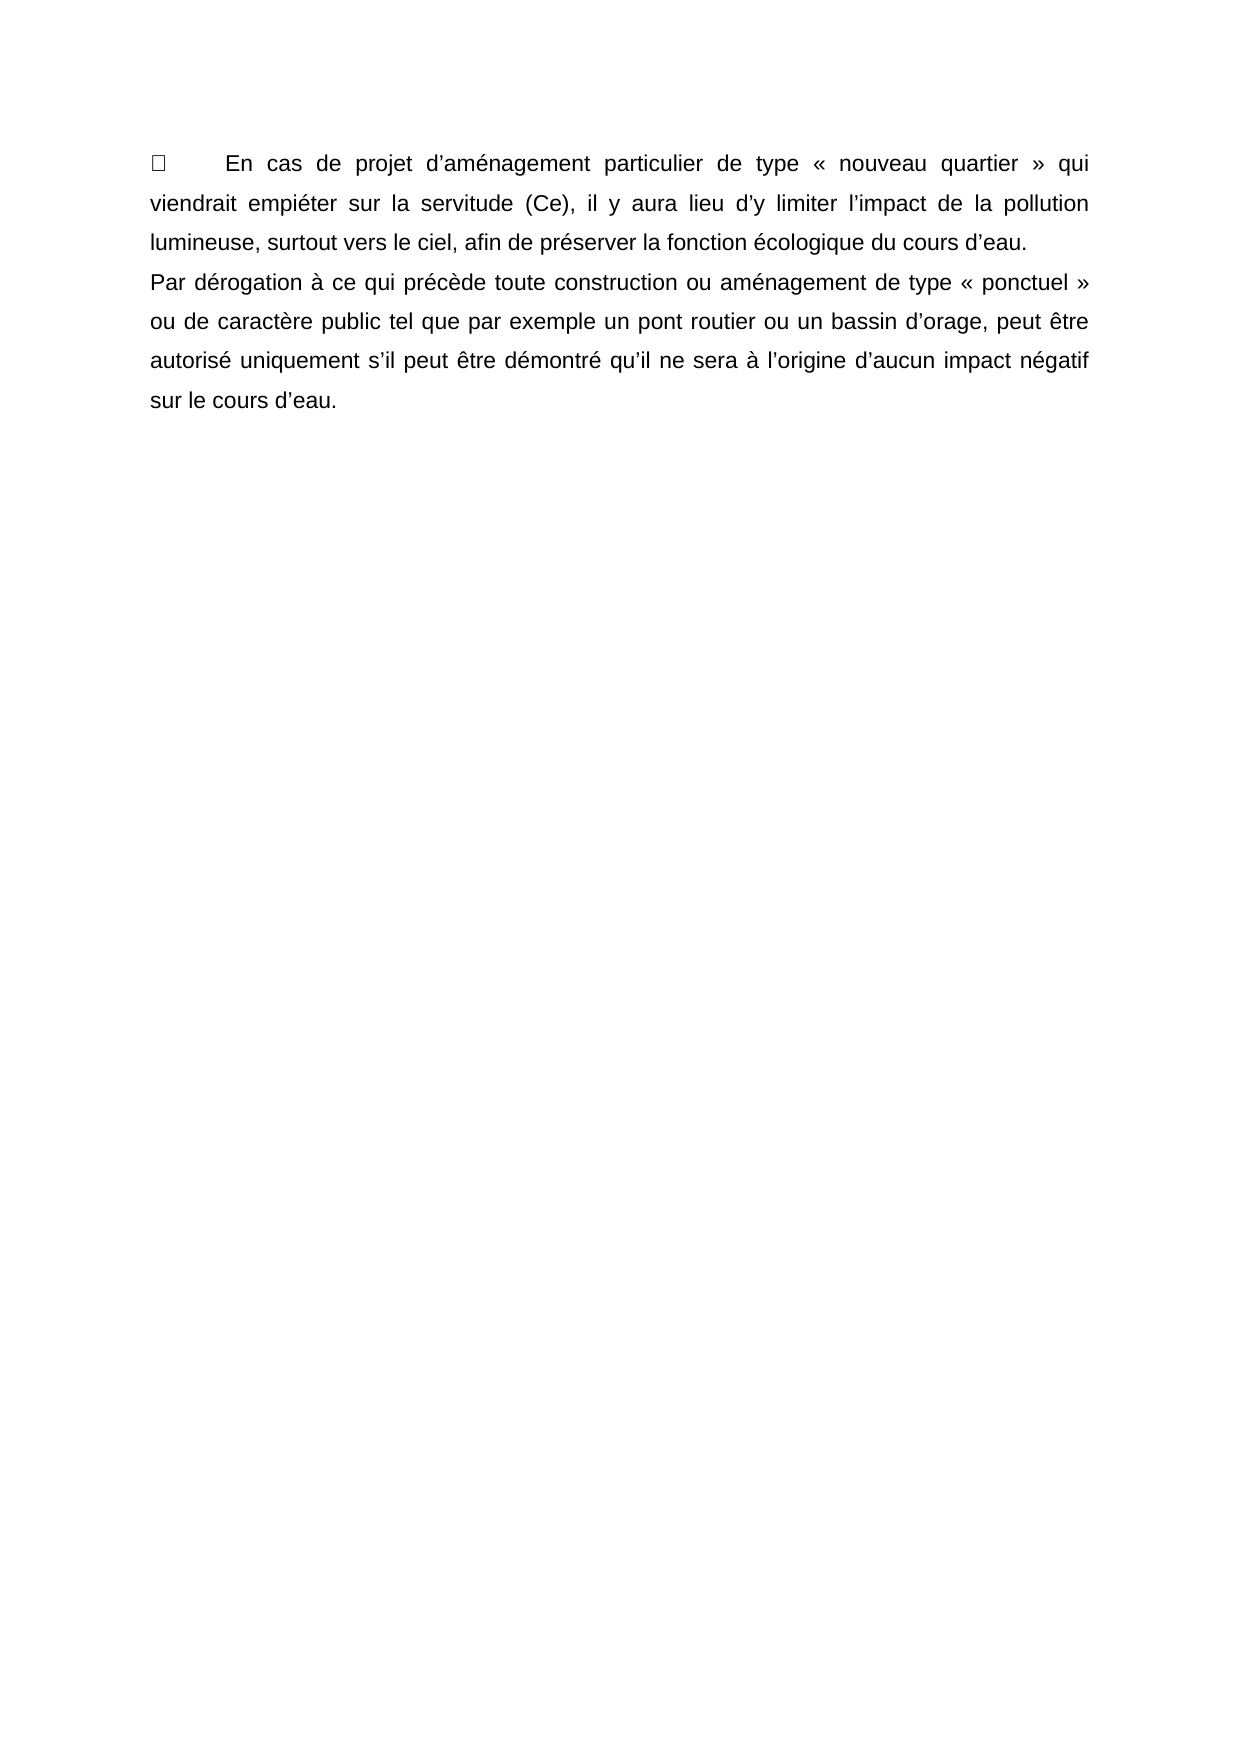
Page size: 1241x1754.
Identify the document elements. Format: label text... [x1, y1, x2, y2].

text  En cas de projet d’aménagement particulier de type « nouveau quartier » qui viendrait empiéter sur la servitude (Ce), il y aura lieu d’y limiter l’impact de la pollution lumineuse, surtout vers le ciel, afin de préserver la fonction écologique du cours d’eau. [150, 150, 1090, 255]
text Par dérogation à ce qui précède toute construction ou aménagement de type « ponctuel » ou de caractère public tel que par exemple un pont routier ou un bassin d’orage, peut être autorisé uniquement s’il peut être démontré qu’il ne sera à l’origine d’aucun impact négatif sur le cours d’eau. [150, 268, 1090, 413]
